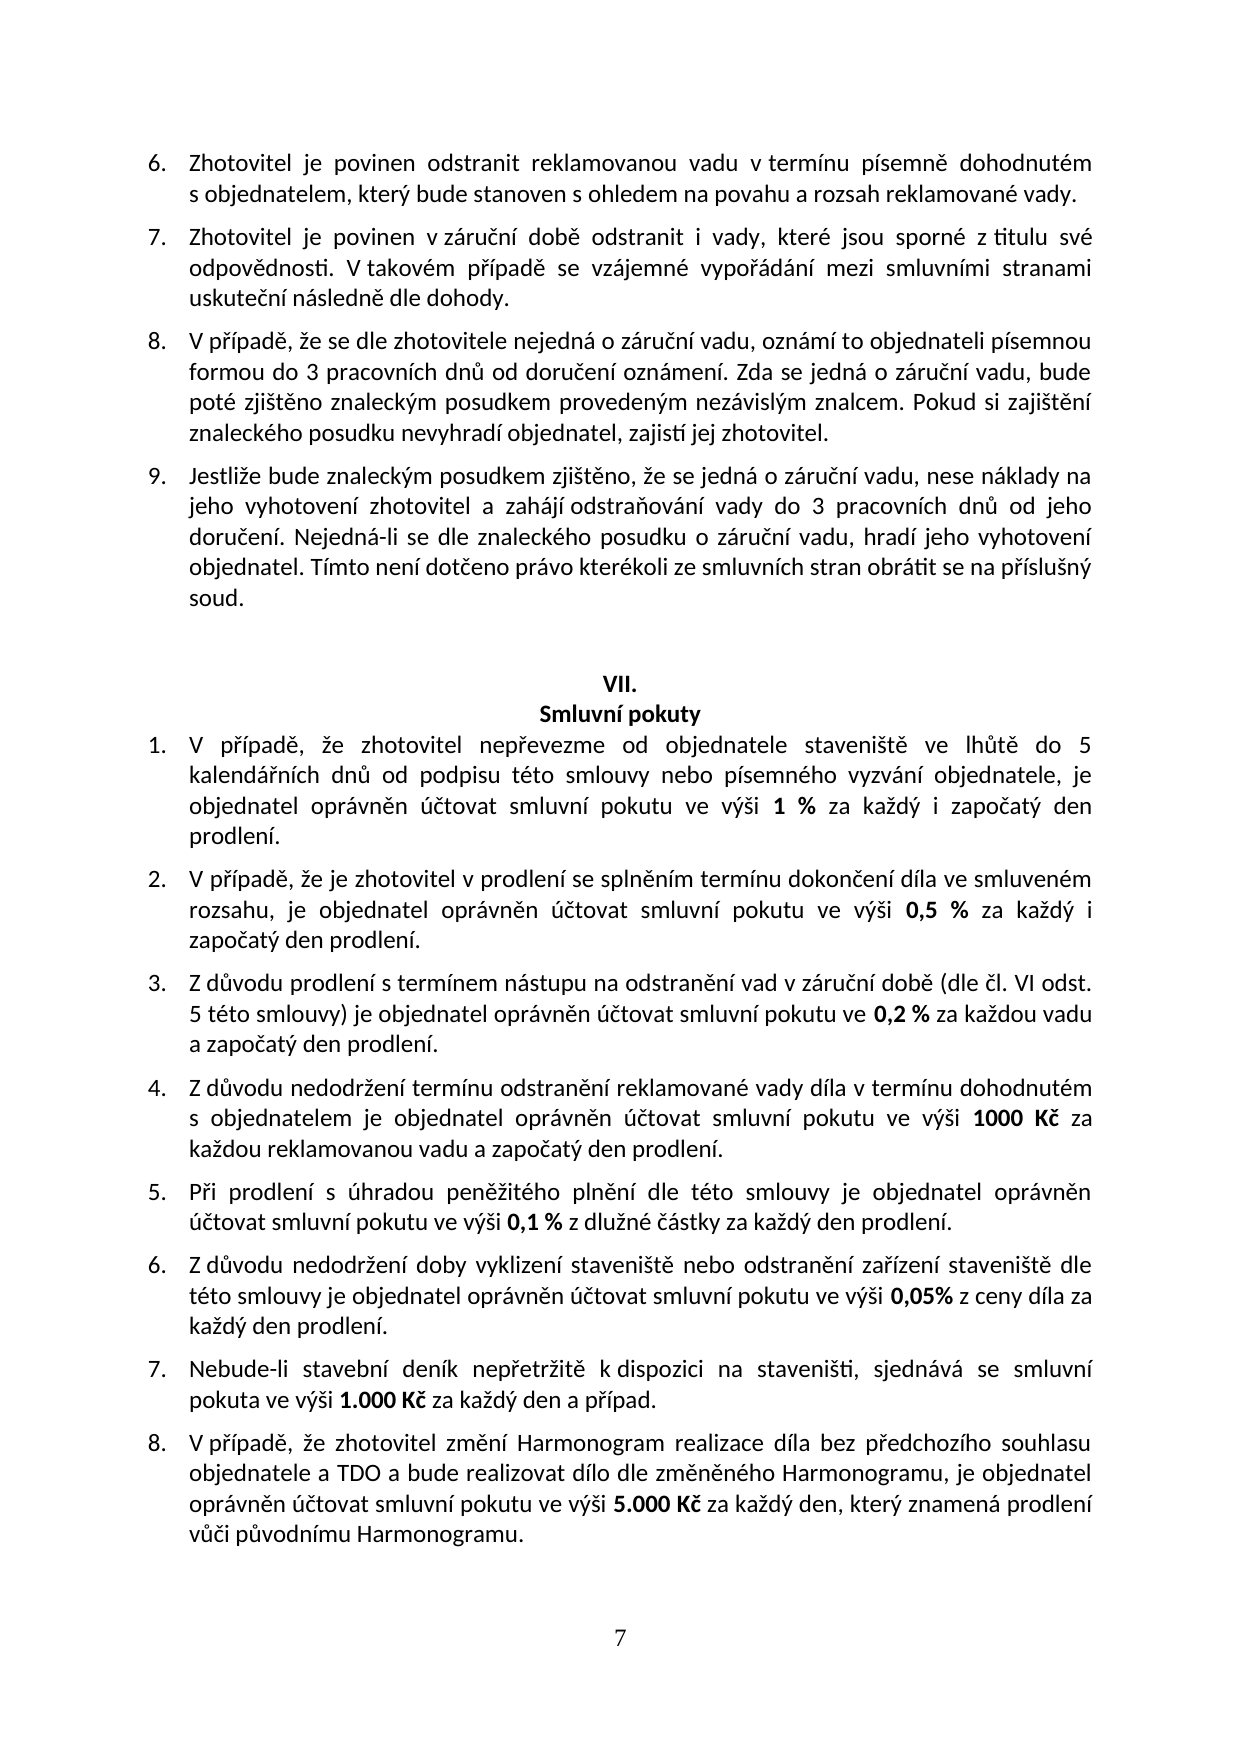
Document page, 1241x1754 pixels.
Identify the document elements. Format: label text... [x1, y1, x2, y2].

list V případě, že zhotovitel nepřevezme od objednatele staveniště ve lhůtě do 5 kalendářních dnů od podpisu této smlouvy nebo písemného vyzvání objednatele, je objednatel oprávněn účtovat smluvní pokutu ve výši 1 % za každý i započatý den prodlení. [148, 729, 1093, 851]
list Zhotovitel je povinen v záruční době odstranit i vady, které jsou sporné z titulu své odpovědnosti. V takovém případě se vzájemné vypořádání mezi smluvními stranami uskuteční následně dle dohody. [148, 221, 1093, 313]
text Smluvní pokuty [148, 698, 1093, 729]
list Nebude-li stavební deník nepřetržitě k dispozici na staveništi, sjednává se smluvní pokuta ve výši 1.000 Kč za každý den a případ. [148, 1353, 1093, 1414]
list Při prodlení s úhradou peněžitého plnění dle této smlouvy je objednatel oprávněn účtovat smluvní pokutu ve výši 0,1 % z dlužné částky za každý den prodlení. [148, 1176, 1093, 1237]
list V případě, že je zhotovitel v prodlení se splněním termínu dokončení díla ve smluveném rozsahu, je objednatel oprávněn účtovat smluvní pokutu ve výši 0,5 % za každý i započatý den prodlení. [148, 863, 1093, 955]
list Zhotovitel je povinen odstranit reklamovanou vadu v termínu písemně dohodnutém s objednatelem, který bude stanoven s ohledem na povahu a rozsah reklamované vady. [148, 148, 1093, 209]
list Z důvodu nedodržení termínu odstranění reklamované vady díla v termínu dohodnutém s objednatelem je objednatel oprávněn účtovat smluvní pokutu ve výši 1000 Kč za každou reklamovanou vadu a započatý den prodlení. [148, 1072, 1093, 1163]
list V případě, že se dle zhotovitele nejedná o záruční vadu, oznámí to objednateli písemnou formou do 3 pracovních dnů od doručení oznámení. Zda se jedná o záruční vadu, bude poté zjištěno znaleckým posudkem provedeným nezávislým znalcem. Pokud si zajištění znaleckého posudku nevyhradí objednatel, zajistí jej zhotovitel. [148, 325, 1093, 447]
list Z důvodu prodlení s termínem nástupu na odstranění vad v záruční době (dle čl. VI odst. 5 této smlouvy) je objednatel oprávněn účtovat smluvní pokutu ve 0,2 % za každou vadu a započatý den prodlení. [148, 968, 1093, 1059]
list V případě, že zhotovitel změní Harmonogram realizace díla bez předchozího souhlasu objednatele a TDO a bude realizovat dílo dle změněného Harmonogramu, je objednatel oprávněn účtovat smluvní pokutu ve výši 5.000 Kč za každý den, který znamená prodlení vůči původnímu Harmonogramu. [148, 1427, 1093, 1549]
text VII. [148, 668, 1093, 698]
list Jestliže bude znaleckým posudkem zjištěno, že se jedná o záruční vadu, nese náklady na jeho vyhotovení zhotovitel a zahájí odstraňování vady do 3 pracovních dnů od jeho doručení. Nejedná-li se dle znaleckého posudku o záruční vadu, hradí jeho vyhotovení objednatel. Tímto není dotčeno právo kterékoli ze smluvních stran obrátit se na příslušný soud. [148, 460, 1093, 612]
list Z důvodu nedodržení doby vyklizení staveniště nebo odstranění zařízení staveniště dle této smlouvy je objednatel oprávněn účtovat smluvní pokutu ve výši 0,05% z ceny díla za každý den prodlení. [148, 1249, 1093, 1341]
